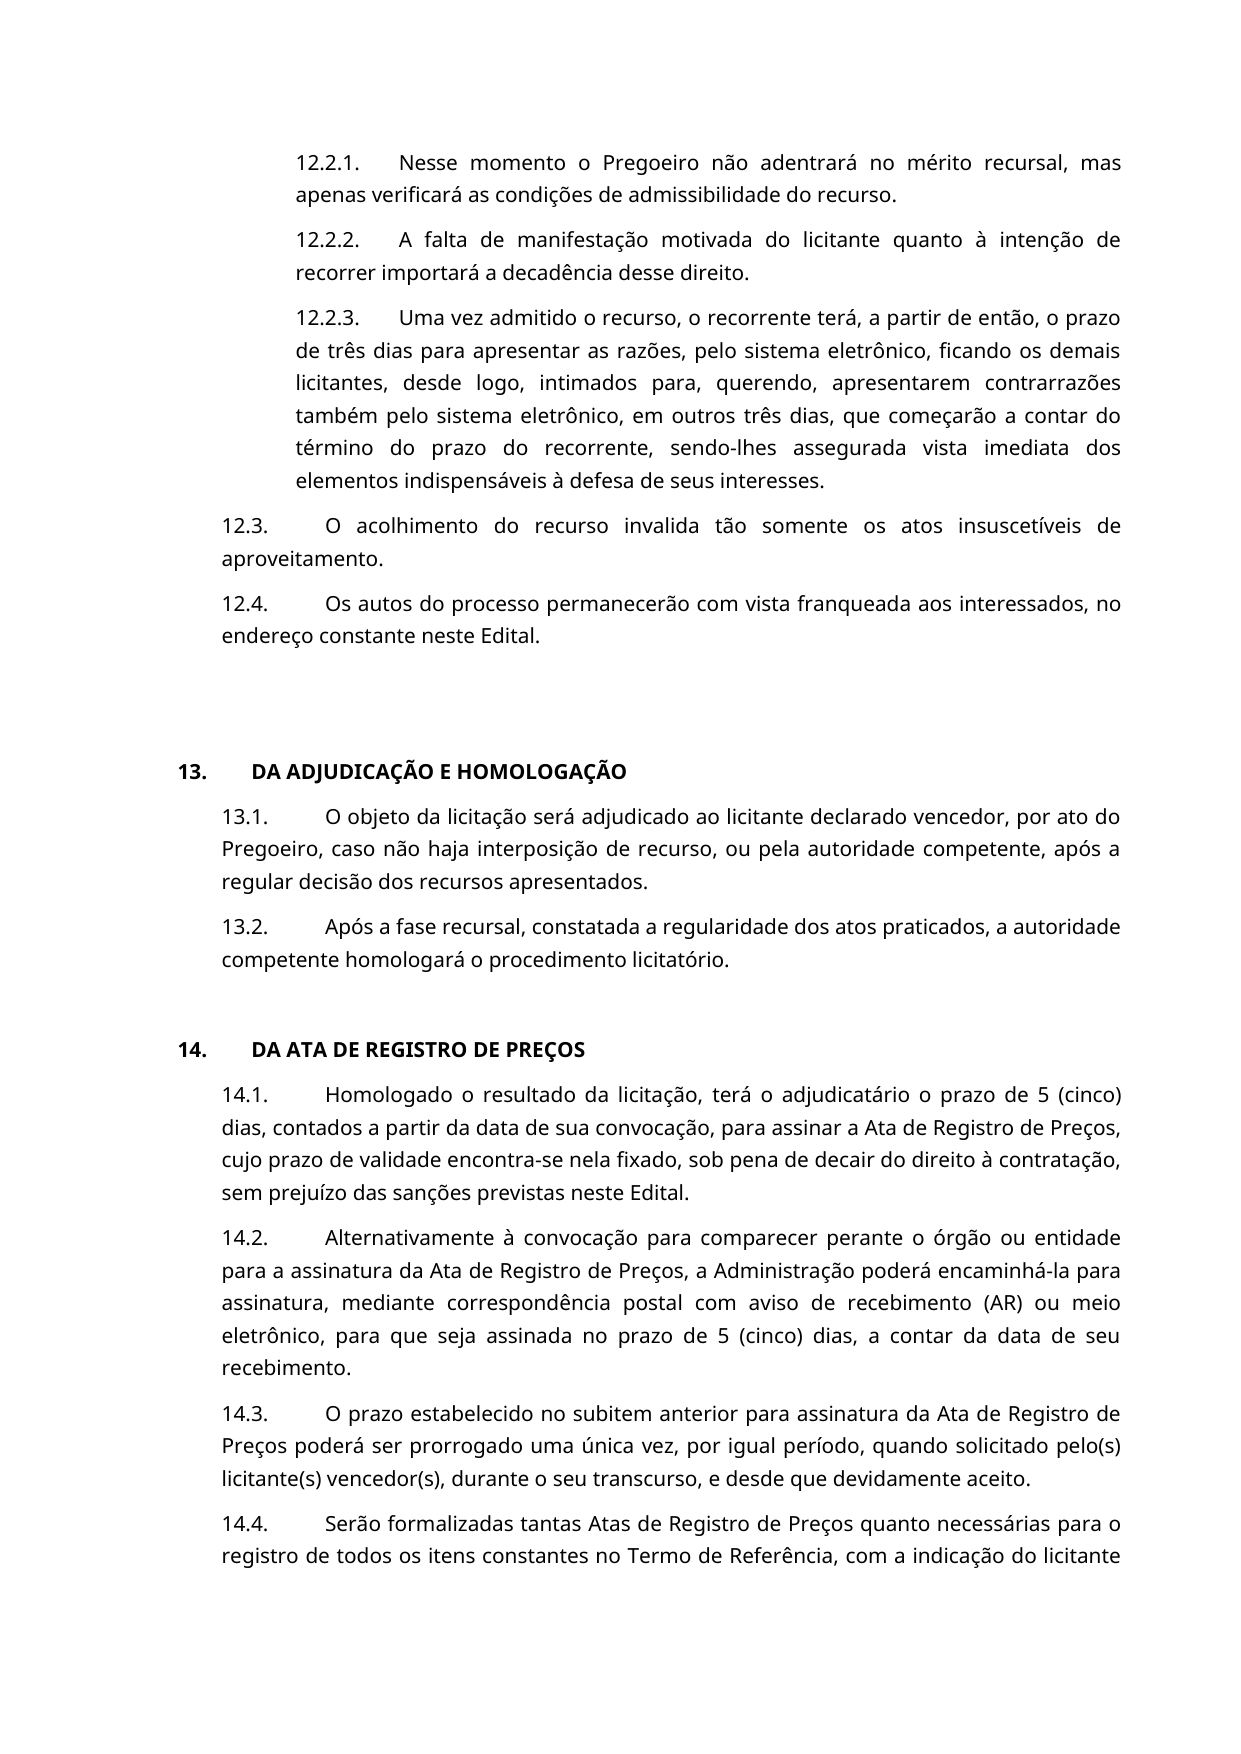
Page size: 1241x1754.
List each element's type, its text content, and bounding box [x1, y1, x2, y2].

list O objeto da licitação será adjudicado ao licitante declarado vencedor, por ato do Pregoeiro, caso não haja interposição de recurso, ou pela autoridade competente, após a regular decisão dos recursos apresentados. [221, 802, 1122, 896]
list Após a fase recursal, constatada a regularidade dos atos praticados, a autoridade competente homologará o procedimento licitatório. [221, 912, 1122, 973]
list Homologado o resultado da licitação, terá o adjudicatário o prazo de 5 (cinco) dias, contados a partir da data de sua convocação, para assinar a Ata de Registro de Preços, cujo prazo de validade encontra-se nela fixado, sob pena de decair do direito à contratação, sem prejuízo das sanções previstas neste Edital. [221, 1080, 1122, 1206]
list Alternativamente à convocação para comparecer perante o órgão ou entidade para a assinatura da Ata de Registro de Preços, a Administração poderá encaminhá-la para assinatura, mediante correspondência postal com aviso de recebimento (AR) ou meio eletrônico, para que seja assinada no prazo de 5 (cinco) dias, a contar da data de seu recebimento. [221, 1223, 1122, 1382]
list Nesse momento o Pregoeiro não adentrará no mérito recursal, mas apenas verificará as condições de admissibilidade do recurso. [295, 148, 1122, 209]
list A falta de manifestação motivada do licitante quanto à intenção de recorrer importará a decadência desse direito. [295, 225, 1122, 286]
list O acolhimento do recurso invalida tão somente os atos insuscetíveis de aproveitamento. [221, 511, 1122, 572]
list DA ATA DE REGISTRO DE PREÇOS [177, 1035, 1122, 1063]
list Os autos do processo permanecerão com vista franqueada aos interessados, no endereço constante neste Edital. [221, 589, 1122, 650]
list Uma vez admitido o recurso, o recorrente terá, a partir de então, o prazo de três dias para apresentar as razões, pelo sistema eletrônico, ficando os demais licitantes, desde logo, intimados para, querendo, apresentarem contrarrazões também pelo sistema eletrônico, em outros três dias, que começarão a contar do término do prazo do recorrente, sendo-lhes assegurada vista imediata dos elementos indispensáveis à defesa de seus interesses. [295, 303, 1122, 494]
list DA ADJUDICAÇÃO E HOMOLOGAÇÃO [177, 757, 1122, 785]
list O prazo estabelecido no subitem anterior para assinatura da Ata de Registro de Preços poderá ser prorrogado uma única vez, por igual período, quando solicitado pelo(s) licitante(s) vencedor(s), durante o seu transcurso, e desde que devidamente aceito. [221, 1399, 1122, 1492]
